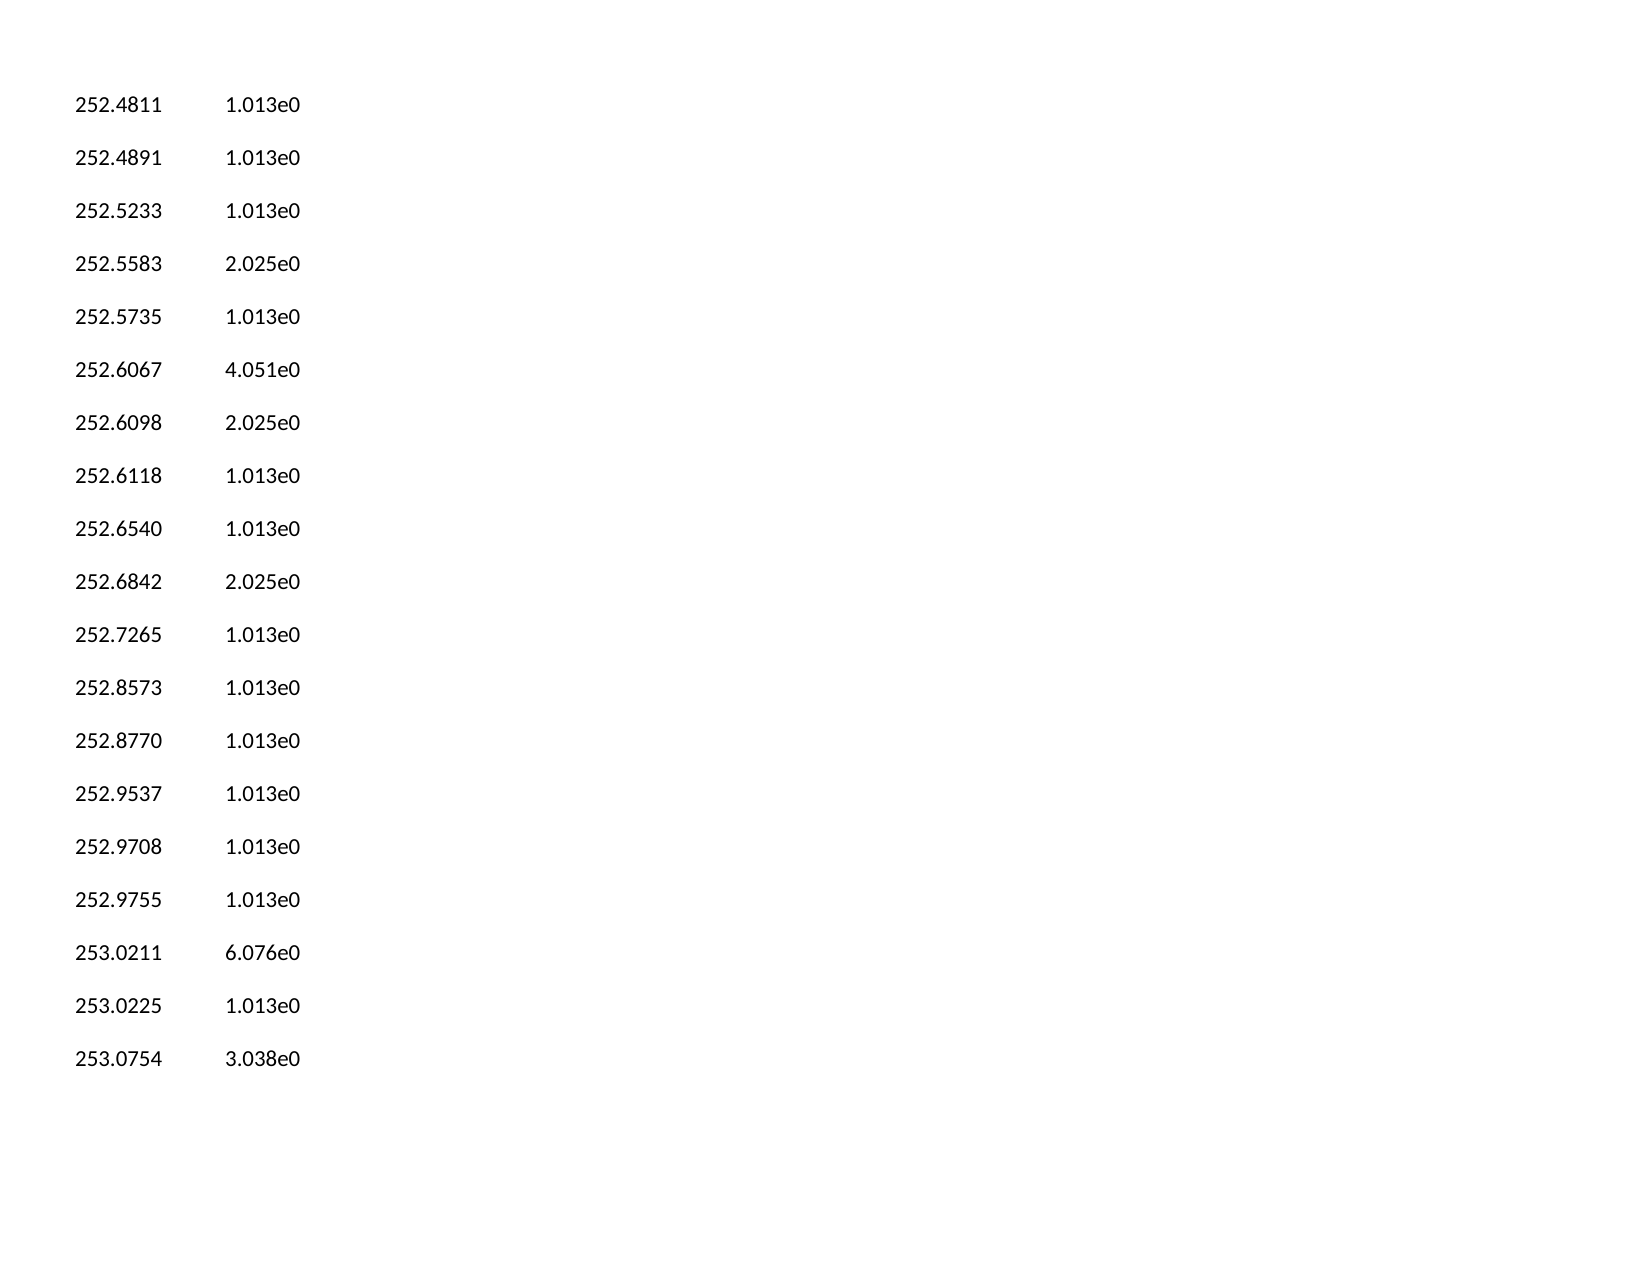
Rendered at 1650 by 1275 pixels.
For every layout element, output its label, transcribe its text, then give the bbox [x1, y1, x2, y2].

text 252.9537 1.013e0 [75, 779, 1563, 807]
text 252.6842 2.025e0 [75, 567, 1563, 595]
text 252.6540 1.013e0 [75, 514, 1563, 542]
text 252.4811 1.013e0 [75, 90, 1563, 118]
text 252.6067 4.051e0 [75, 355, 1563, 383]
text 252.5735 1.013e0 [75, 302, 1563, 330]
text 253.0225 1.013e0 [75, 991, 1563, 1019]
text 252.6118 1.013e0 [75, 461, 1563, 489]
text 252.7265 1.013e0 [75, 620, 1563, 648]
text 252.9755 1.013e0 [75, 885, 1563, 913]
text 252.8573 1.013e0 [75, 673, 1563, 701]
text 253.0211 6.076e0 [75, 938, 1563, 966]
text 253.0754 3.038e0 [75, 1044, 1563, 1072]
text 252.5583 2.025e0 [75, 249, 1563, 277]
text 252.4891 1.013e0 [75, 143, 1563, 171]
text 252.9708 1.013e0 [75, 832, 1563, 860]
text 252.6098 2.025e0 [75, 408, 1563, 436]
text 252.5233 1.013e0 [75, 196, 1563, 224]
text 252.8770 1.013e0 [75, 726, 1563, 754]
